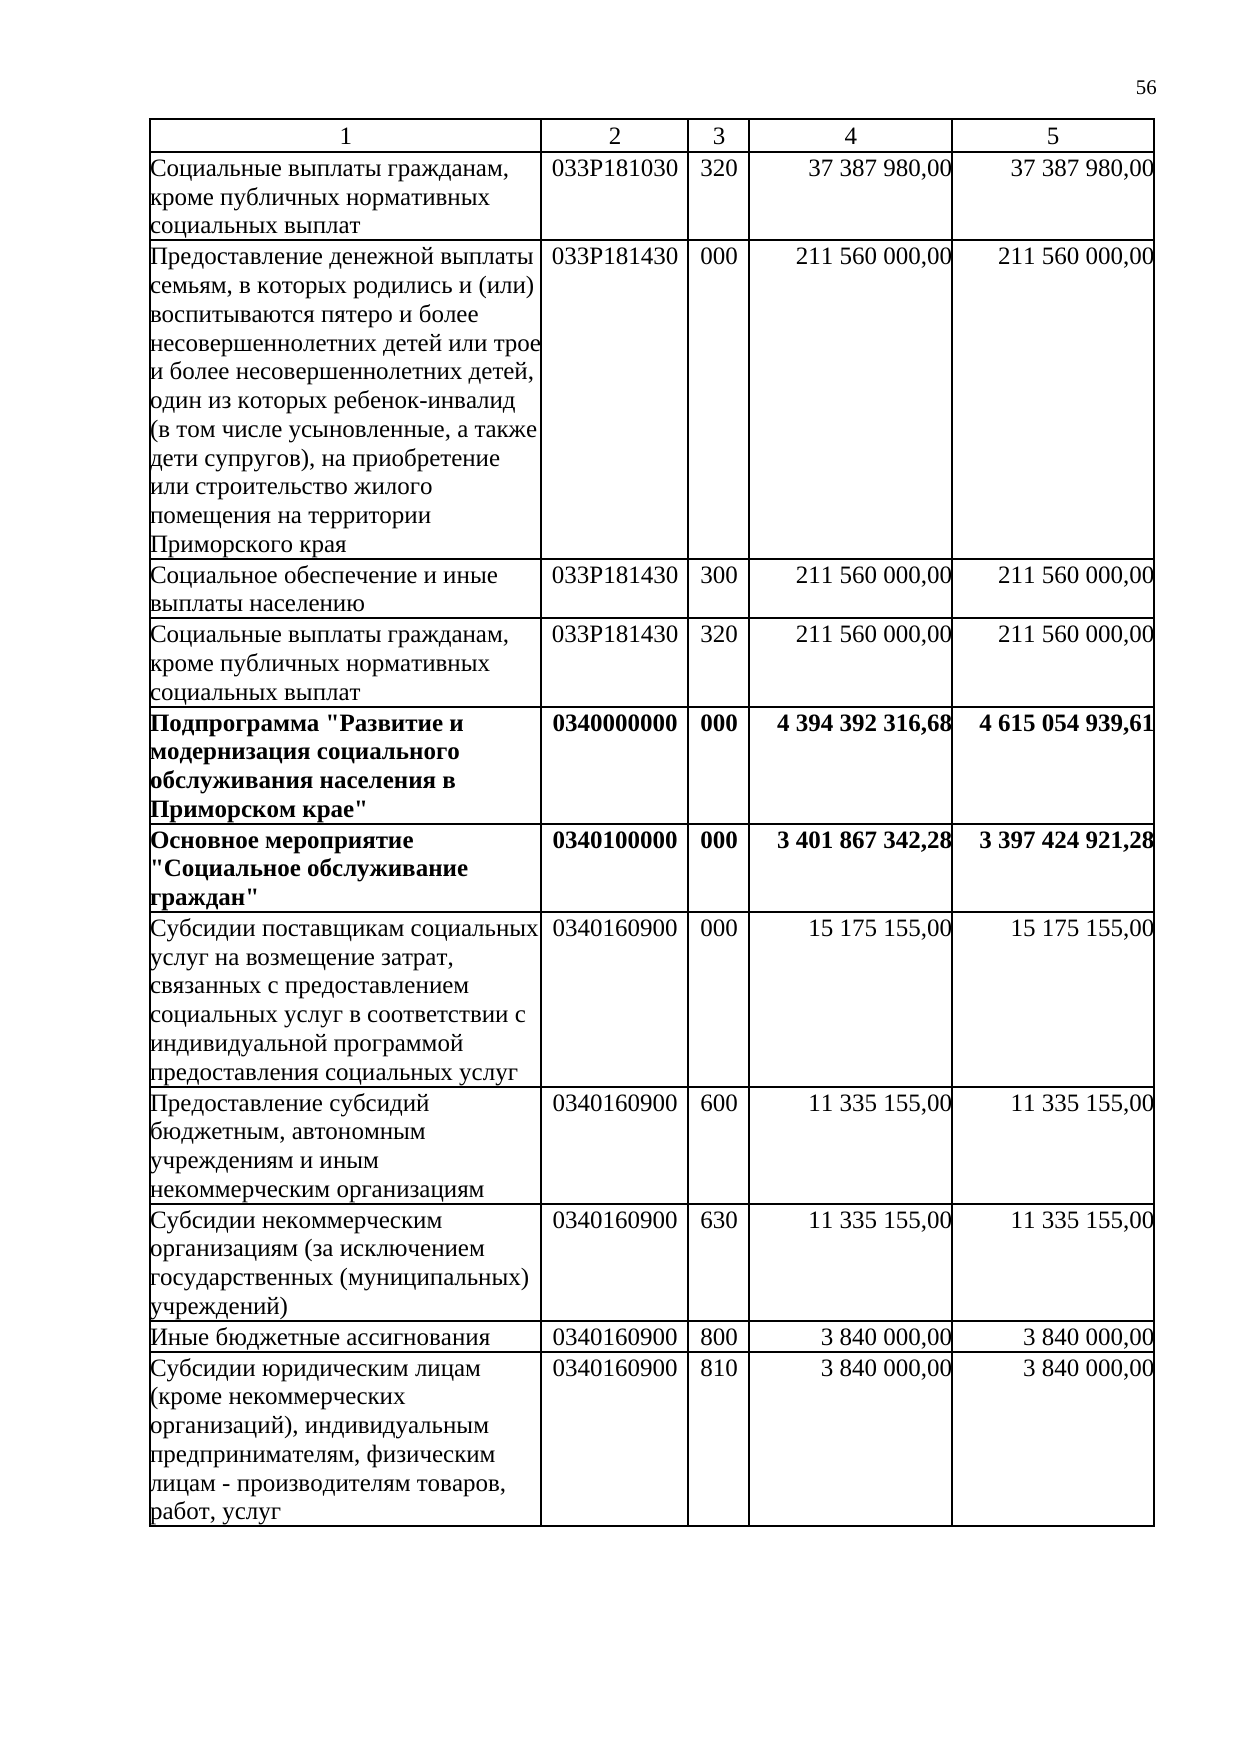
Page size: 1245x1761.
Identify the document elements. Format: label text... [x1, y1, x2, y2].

table_header 5 [953, 120, 1153, 151]
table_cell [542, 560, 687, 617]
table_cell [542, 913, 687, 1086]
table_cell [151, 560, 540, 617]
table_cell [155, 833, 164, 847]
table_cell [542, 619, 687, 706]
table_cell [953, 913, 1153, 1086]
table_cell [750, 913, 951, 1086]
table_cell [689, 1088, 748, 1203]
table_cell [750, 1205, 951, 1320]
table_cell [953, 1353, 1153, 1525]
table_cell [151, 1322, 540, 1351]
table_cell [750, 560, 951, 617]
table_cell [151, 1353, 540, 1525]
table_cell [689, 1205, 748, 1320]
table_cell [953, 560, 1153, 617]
table_header 3 [689, 120, 748, 151]
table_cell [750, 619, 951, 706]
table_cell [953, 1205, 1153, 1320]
table_header 2 [542, 120, 687, 151]
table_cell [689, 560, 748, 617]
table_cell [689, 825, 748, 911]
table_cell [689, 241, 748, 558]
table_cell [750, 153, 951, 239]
table_header 4 [750, 120, 951, 151]
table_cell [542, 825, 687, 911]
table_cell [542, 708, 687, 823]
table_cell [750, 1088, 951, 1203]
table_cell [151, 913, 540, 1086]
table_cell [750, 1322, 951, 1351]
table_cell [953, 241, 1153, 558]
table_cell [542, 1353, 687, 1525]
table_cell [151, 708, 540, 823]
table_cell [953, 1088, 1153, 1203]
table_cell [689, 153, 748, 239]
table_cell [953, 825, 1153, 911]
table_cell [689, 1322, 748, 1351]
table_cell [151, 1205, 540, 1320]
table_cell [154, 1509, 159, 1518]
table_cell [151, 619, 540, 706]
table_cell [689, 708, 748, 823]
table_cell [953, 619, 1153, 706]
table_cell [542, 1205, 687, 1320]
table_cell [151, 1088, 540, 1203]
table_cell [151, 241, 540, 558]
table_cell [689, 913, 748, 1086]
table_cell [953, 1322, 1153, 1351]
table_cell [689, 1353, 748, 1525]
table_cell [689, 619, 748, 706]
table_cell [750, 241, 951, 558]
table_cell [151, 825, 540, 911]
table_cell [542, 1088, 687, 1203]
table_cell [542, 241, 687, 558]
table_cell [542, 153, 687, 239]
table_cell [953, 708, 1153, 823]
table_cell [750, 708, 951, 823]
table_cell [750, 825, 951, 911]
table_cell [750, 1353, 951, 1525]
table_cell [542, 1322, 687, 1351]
table_header 1 [151, 120, 540, 151]
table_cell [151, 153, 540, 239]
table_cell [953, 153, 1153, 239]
